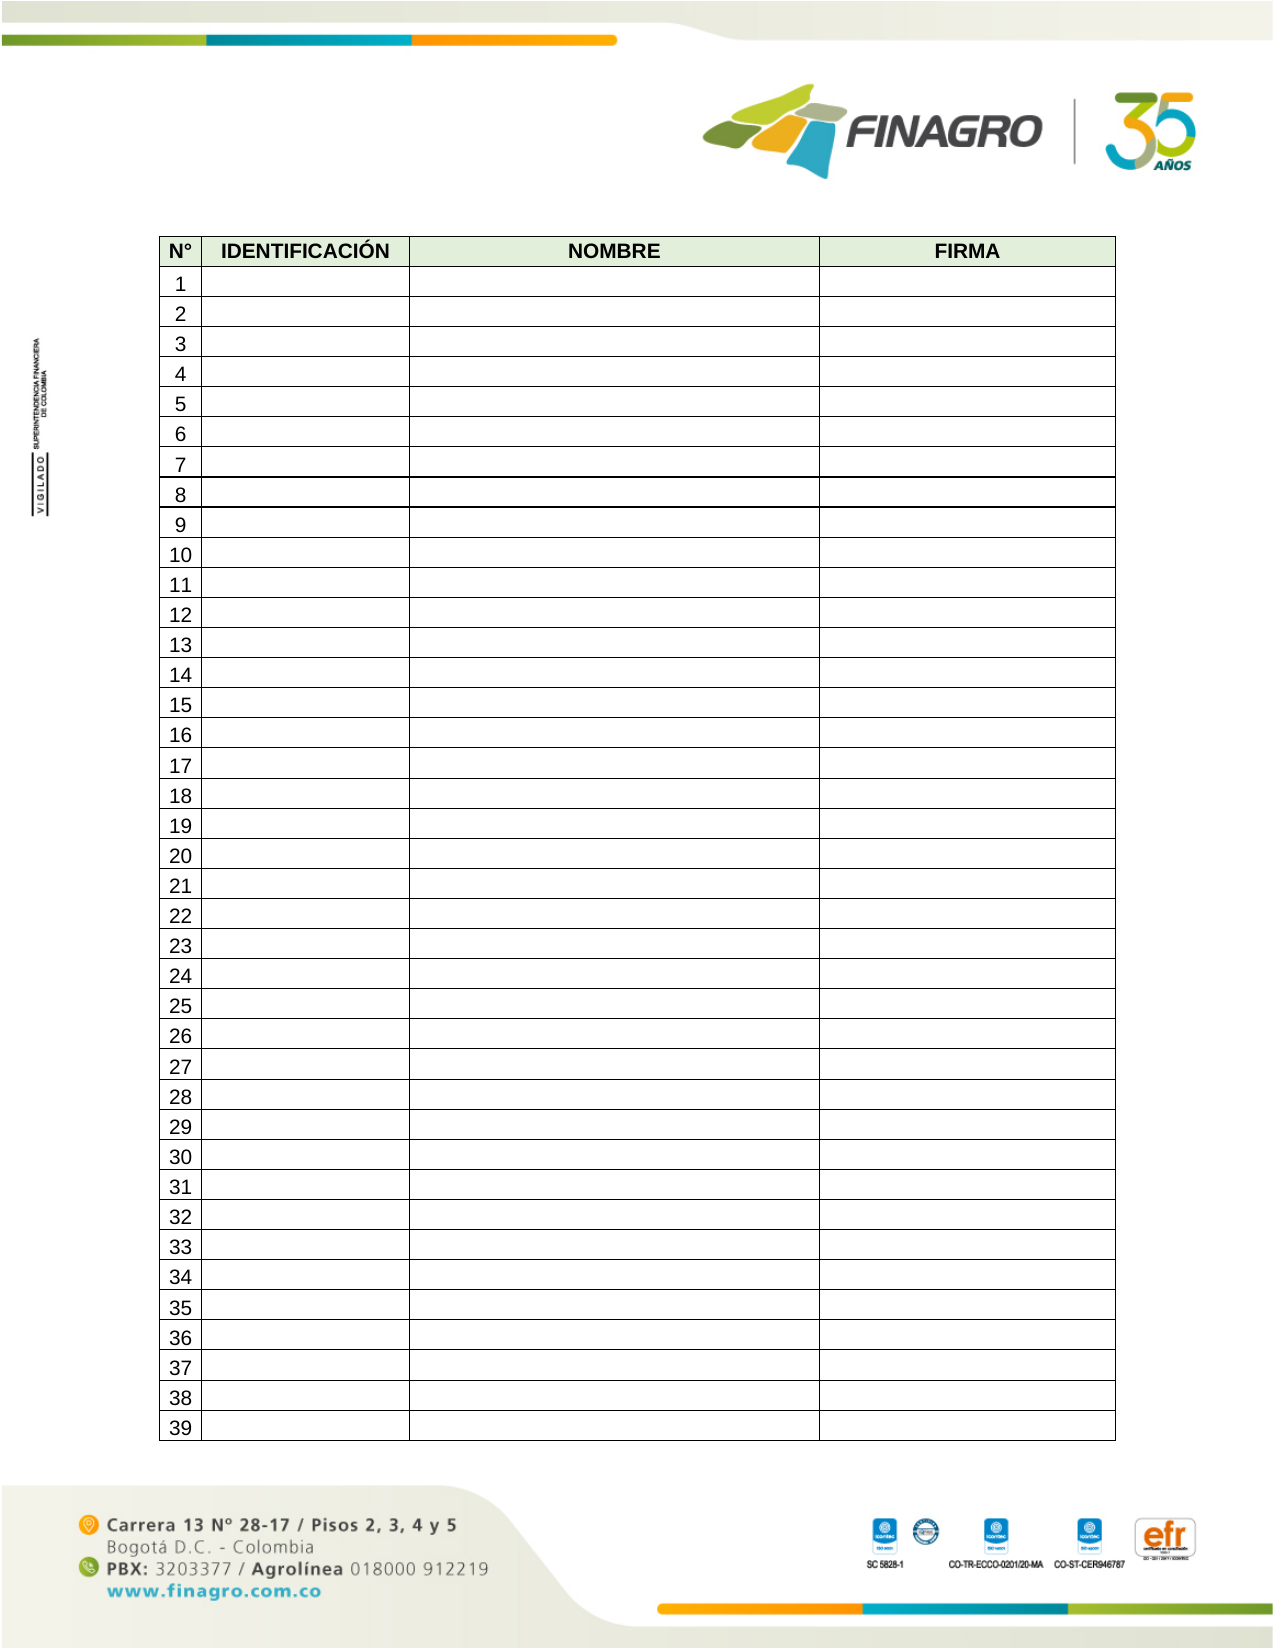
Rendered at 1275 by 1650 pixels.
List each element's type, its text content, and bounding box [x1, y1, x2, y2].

table_cell [202, 929, 409, 958]
table_cell [820, 568, 1115, 597]
table_cell [410, 748, 819, 777]
table_cell 37 [160, 1350, 201, 1379]
table_cell 39 [160, 1411, 201, 1440]
table_cell [202, 387, 409, 416]
table_cell [202, 1170, 409, 1199]
table_cell [202, 1140, 409, 1169]
table_cell [820, 1110, 1115, 1139]
table_cell [820, 1290, 1115, 1319]
table_cell [202, 839, 409, 868]
table_cell 14 [160, 658, 201, 687]
table_cell 18 [160, 779, 201, 807]
table_cell [410, 1230, 819, 1259]
table_cell [202, 1230, 409, 1259]
table_cell [410, 658, 819, 687]
table_cell [202, 748, 409, 777]
table_cell [202, 447, 409, 476]
table_cell [410, 1260, 819, 1289]
table_cell 12 [160, 598, 201, 627]
table_cell 13 [160, 628, 201, 657]
table_header FIRMA [820, 237, 1115, 266]
table_cell [410, 447, 819, 476]
table_cell [410, 478, 819, 506]
table_cell [202, 718, 409, 747]
table_cell [202, 779, 409, 807]
table_cell [410, 809, 819, 838]
table_cell [202, 1080, 409, 1108]
table_cell 32 [160, 1200, 201, 1229]
table_cell [820, 1381, 1115, 1409]
table_cell [202, 1019, 409, 1048]
table_cell [202, 658, 409, 687]
table_cell [820, 1140, 1115, 1169]
table_cell [820, 929, 1115, 958]
table_cell [202, 989, 409, 1018]
table_cell 10 [160, 538, 201, 567]
table_cell [820, 538, 1115, 567]
table_cell [410, 1049, 819, 1078]
table_cell [410, 959, 819, 988]
table_header NOMBRE [410, 237, 819, 266]
table_cell [202, 688, 409, 717]
table_cell 23 [160, 929, 201, 958]
table_cell [820, 1200, 1115, 1229]
table_cell 4 [160, 357, 201, 386]
table_cell 24 [160, 959, 201, 988]
table_cell [410, 568, 819, 597]
table_cell [820, 1019, 1115, 1048]
table_cell [202, 417, 409, 446]
table_cell 9 [160, 508, 201, 537]
table_cell [202, 478, 409, 506]
table_cell 7 [160, 447, 201, 476]
table_cell [202, 297, 409, 326]
table_cell [410, 688, 819, 717]
table_cell [820, 1411, 1115, 1440]
table_cell [820, 1230, 1115, 1259]
table_cell [410, 839, 819, 868]
table_cell [410, 1290, 819, 1319]
table_cell [820, 959, 1115, 988]
table_cell 6 [160, 417, 201, 446]
table_cell [202, 508, 409, 537]
table_cell 22 [160, 899, 201, 928]
table_cell 16 [160, 718, 201, 747]
table_cell [202, 1110, 409, 1139]
table_cell [202, 1350, 409, 1379]
table_cell 33 [160, 1230, 201, 1259]
table_cell [410, 1110, 819, 1139]
table_cell 29 [160, 1110, 201, 1139]
table_cell [202, 869, 409, 898]
table_cell [410, 417, 819, 446]
table_cell [410, 267, 819, 296]
table_cell 3 [160, 327, 201, 356]
table_cell 25 [160, 989, 201, 1018]
table_cell [410, 718, 819, 747]
table_cell [202, 538, 409, 567]
table_cell [202, 598, 409, 627]
table_cell 26 [160, 1019, 201, 1048]
table_cell [202, 357, 409, 386]
table_cell [202, 1290, 409, 1319]
table_cell 8 [160, 478, 201, 506]
table_cell [410, 508, 819, 537]
table_cell [820, 899, 1115, 928]
table_cell [820, 478, 1115, 506]
table_cell [820, 1080, 1115, 1108]
table_cell [820, 989, 1115, 1018]
table_cell 27 [160, 1049, 201, 1078]
table_cell 17 [160, 748, 201, 777]
table_cell [820, 447, 1115, 476]
table_cell [410, 899, 819, 928]
table_cell 31 [160, 1170, 201, 1199]
table_cell [820, 628, 1115, 657]
table_cell [410, 297, 819, 326]
picture [1, 1, 1273, 1648]
table_cell [820, 1049, 1115, 1078]
table_cell [202, 1200, 409, 1229]
table_cell 5 [160, 387, 201, 416]
table_cell 35 [160, 1290, 201, 1319]
table_cell [820, 417, 1115, 446]
table_cell 38 [160, 1381, 201, 1409]
table_cell 34 [160, 1260, 201, 1289]
table_cell 28 [160, 1080, 201, 1108]
table_cell 1 [160, 267, 201, 296]
table_cell [820, 688, 1115, 717]
table_cell [410, 1381, 819, 1409]
table_cell [410, 929, 819, 958]
table_cell [410, 1320, 819, 1349]
table_cell [202, 959, 409, 988]
table_cell [820, 718, 1115, 747]
table_cell [202, 809, 409, 838]
table_cell [202, 568, 409, 597]
table_cell [820, 809, 1115, 838]
table_cell [410, 538, 819, 567]
table_cell [202, 628, 409, 657]
table_cell [820, 1320, 1115, 1349]
table_cell [410, 1411, 819, 1440]
table_cell [410, 357, 819, 386]
table_cell [410, 1170, 819, 1199]
table_cell 36 [160, 1320, 201, 1349]
table_cell [820, 267, 1115, 296]
table_cell [410, 1140, 819, 1169]
table_cell [410, 327, 819, 356]
table_cell [410, 628, 819, 657]
table_cell 2 [160, 297, 201, 326]
table_cell [410, 1350, 819, 1379]
table_cell [820, 1170, 1115, 1199]
table_cell [820, 748, 1115, 777]
table_cell [202, 1260, 409, 1289]
table_cell [820, 598, 1115, 627]
table_cell [820, 297, 1115, 326]
table_cell [820, 1350, 1115, 1379]
table_cell [820, 658, 1115, 687]
table_cell 30 [160, 1140, 201, 1169]
table_header N° [160, 237, 201, 266]
table_cell [410, 1200, 819, 1229]
table_cell [202, 1049, 409, 1078]
table_header IDENTIFICACIÓN [202, 237, 409, 266]
table_cell 20 [160, 839, 201, 868]
table_cell [202, 1381, 409, 1409]
table_cell [820, 869, 1115, 898]
table_cell 21 [160, 869, 201, 898]
table_cell [820, 1260, 1115, 1289]
table_cell [820, 387, 1115, 416]
table_cell [410, 779, 819, 807]
table_cell 11 [160, 568, 201, 597]
table_cell 15 [160, 688, 201, 717]
table_cell [820, 357, 1115, 386]
table_cell [820, 327, 1115, 356]
table_cell [410, 989, 819, 1018]
table_cell [820, 508, 1115, 537]
table_cell [202, 1411, 409, 1440]
table_cell [410, 1080, 819, 1108]
table_cell [410, 869, 819, 898]
table_cell [202, 1320, 409, 1349]
table_cell 19 [160, 809, 201, 838]
table_cell [202, 267, 409, 296]
table_cell [820, 839, 1115, 868]
table_cell [410, 598, 819, 627]
table_cell [202, 327, 409, 356]
table_cell [202, 899, 409, 928]
table_cell [410, 1019, 819, 1048]
table_cell [820, 779, 1115, 807]
table_cell [410, 387, 819, 416]
